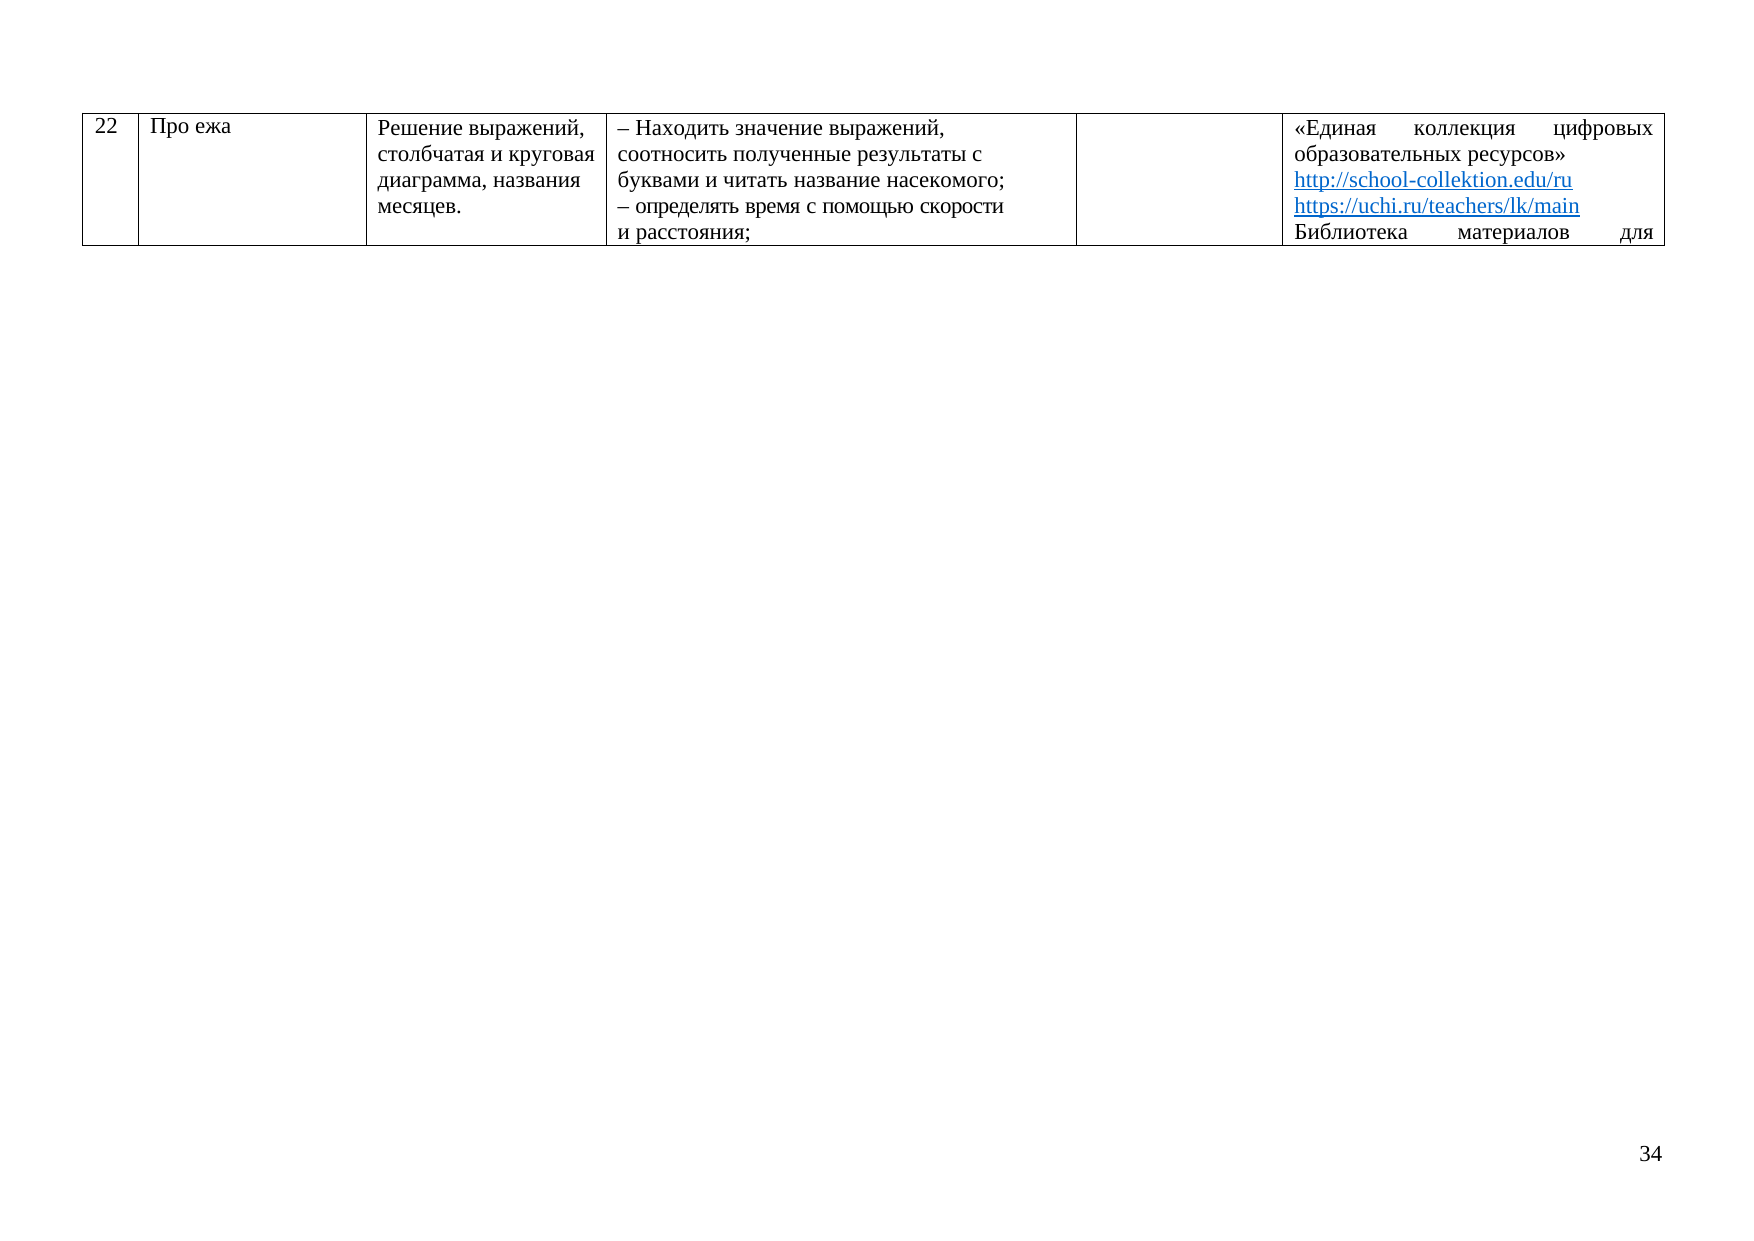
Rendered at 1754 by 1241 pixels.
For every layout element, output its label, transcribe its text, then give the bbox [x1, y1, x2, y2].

table_cell Находить значение выражений, соотносить полученные результаты с буквами и читать название насекомого; определять время с помощью скорости и расстояния; [607, 114, 1076, 245]
table_cell 22 [83, 114, 138, 245]
table_cell Решение выражений, столбчатая и круговая диаграмма, названия месяцев. [367, 114, 606, 245]
table_cell [1077, 114, 1282, 245]
table_cell Про ежа [139, 114, 366, 245]
table_cell «Единая коллекция цифровых образовательных ресурсов» http://school-collektion.edu/ru https://uchi.ru/teachers/lk/main Библиотека материалов для [1283, 114, 1664, 245]
